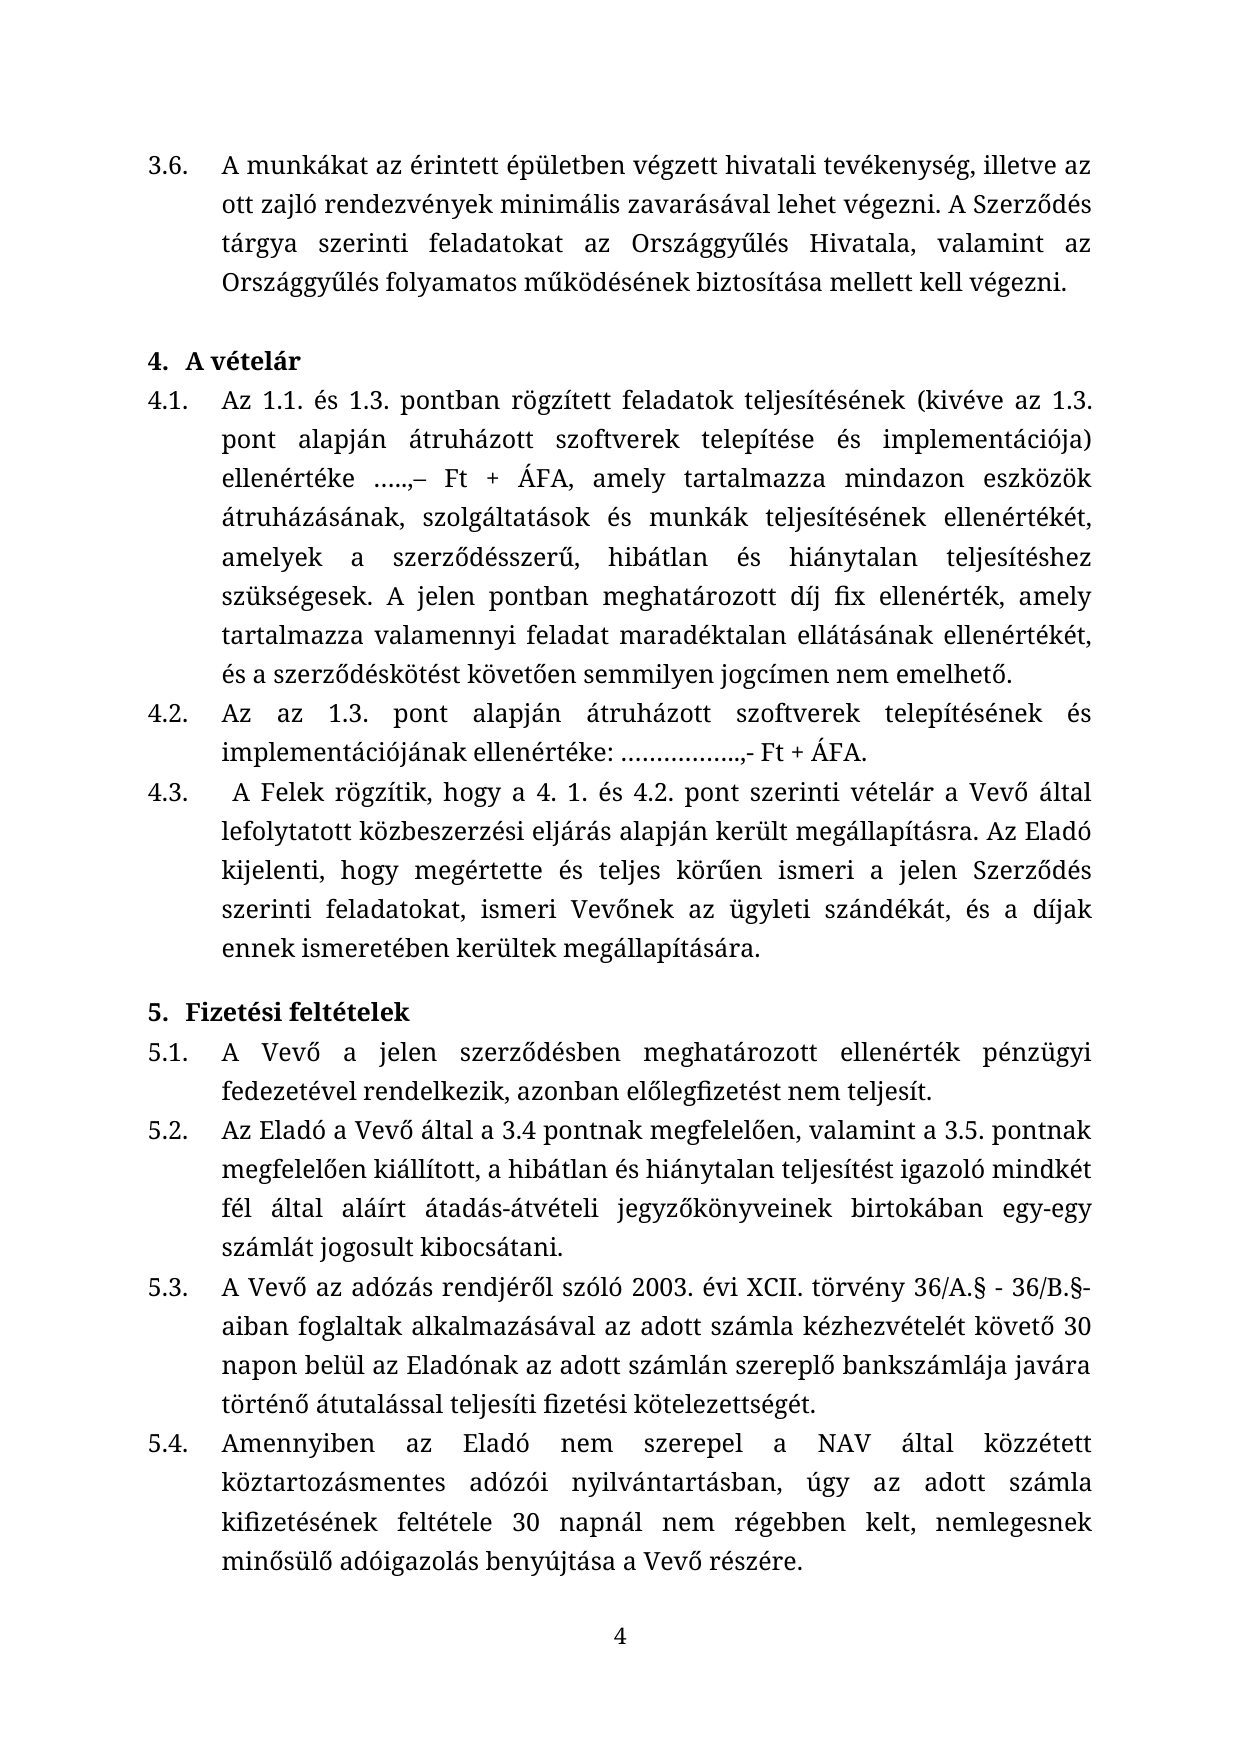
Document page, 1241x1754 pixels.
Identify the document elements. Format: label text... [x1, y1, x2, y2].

list A vételár [148, 343, 1093, 377]
list Az Eladó a Vevő által a 3.4 pontnak megfelelően, valamint a 3.5. pontnak megfelelően kiállított, a hibátlan és hiánytalan teljesítést igazoló mindkét fél által aláírt átadás-átvételi jegyzőkönyveinek birtokában egy-egy számlát jogosult kibocsátani. [148, 1113, 1093, 1264]
list A Vevő az adózás rendjéről szóló 2003. évi XCII. törvény 36/A.§ - 36/B.§-aiban foglaltak alkalmazásával az adott számla kézhezvételét követő 30 napon belül az Eladónak az adott számlán szereplő bankszámlája javára történő átutalással teljesíti fizetési kötelezettségét. [148, 1269, 1093, 1421]
list Az 1.1. és 1.3. pontban rögzített feladatok teljesítésének (kivéve az 1.3. pont alapján átruházott szoftverek telepítése és implementációja) ellenértéke …..,– Ft + ÁFA, amely tartalmazza mindazon eszközök átruházásának, szolgáltatások és munkák teljesítésének ellenértékét, amelyek a szerződésszerű, hibátlan és hiánytalan teljesítéshez szükségesek. A jelen pontban meghatározott díj fix ellenérték, amely tartalmazza valamennyi feladat maradéktalan ellátásának ellenértékét, és a szerződéskötést követően semmilyen jogcímen nem emelhető. [148, 383, 1093, 691]
list Amennyiben az Eladó nem szerepel a NAV által közzétett köztartozásmentes adózói nyilvántartásban, úgy az adott számla kifizetésének feltétele 30 napnál nem régebben kelt, nemlegesnek minősülő adóigazolás benyújtása a Vevő részére. [148, 1426, 1093, 1577]
list A Felek rögzítik, hogy a 4. 1. és 4.2. pont szerinti vételár a Vevő által lefolytatott közbeszerzési eljárás alapján került megállapításra. Az Eladó kijelenti, hogy megértette és teljes körűen ismeri a jelen Szerződés szerinti feladatokat, ismeri Vevőnek az ügyleti szándékát, és a díjak ennek ismeretében kerültek megállapítására. [148, 774, 1093, 965]
text A munkákat az érintett épületben végzett hivatali tevékenység, illetve az ott zajló rendezvények minimális zavarásával lehet végezni. A Szerződés tárgya szerinti feladatokat az Országgyűlés Hivatala, valamint az Országgyűlés folyamatos működésének biztosítása mellett kell végezni. [148, 148, 1093, 299]
list Az az 1.3. pont alapján átruházott szoftverek telepítésének és implementációjának ellenértéke: ……………..,- Ft + ÁFA. [148, 696, 1093, 769]
list A Vevő a jelen szerződésben meghatározott ellenérték pénzügyi fedezetével rendelkezik, azonban előlegfizetést nem teljesít. [148, 1034, 1093, 1107]
list Fizetési feltételek [148, 995, 1093, 1029]
